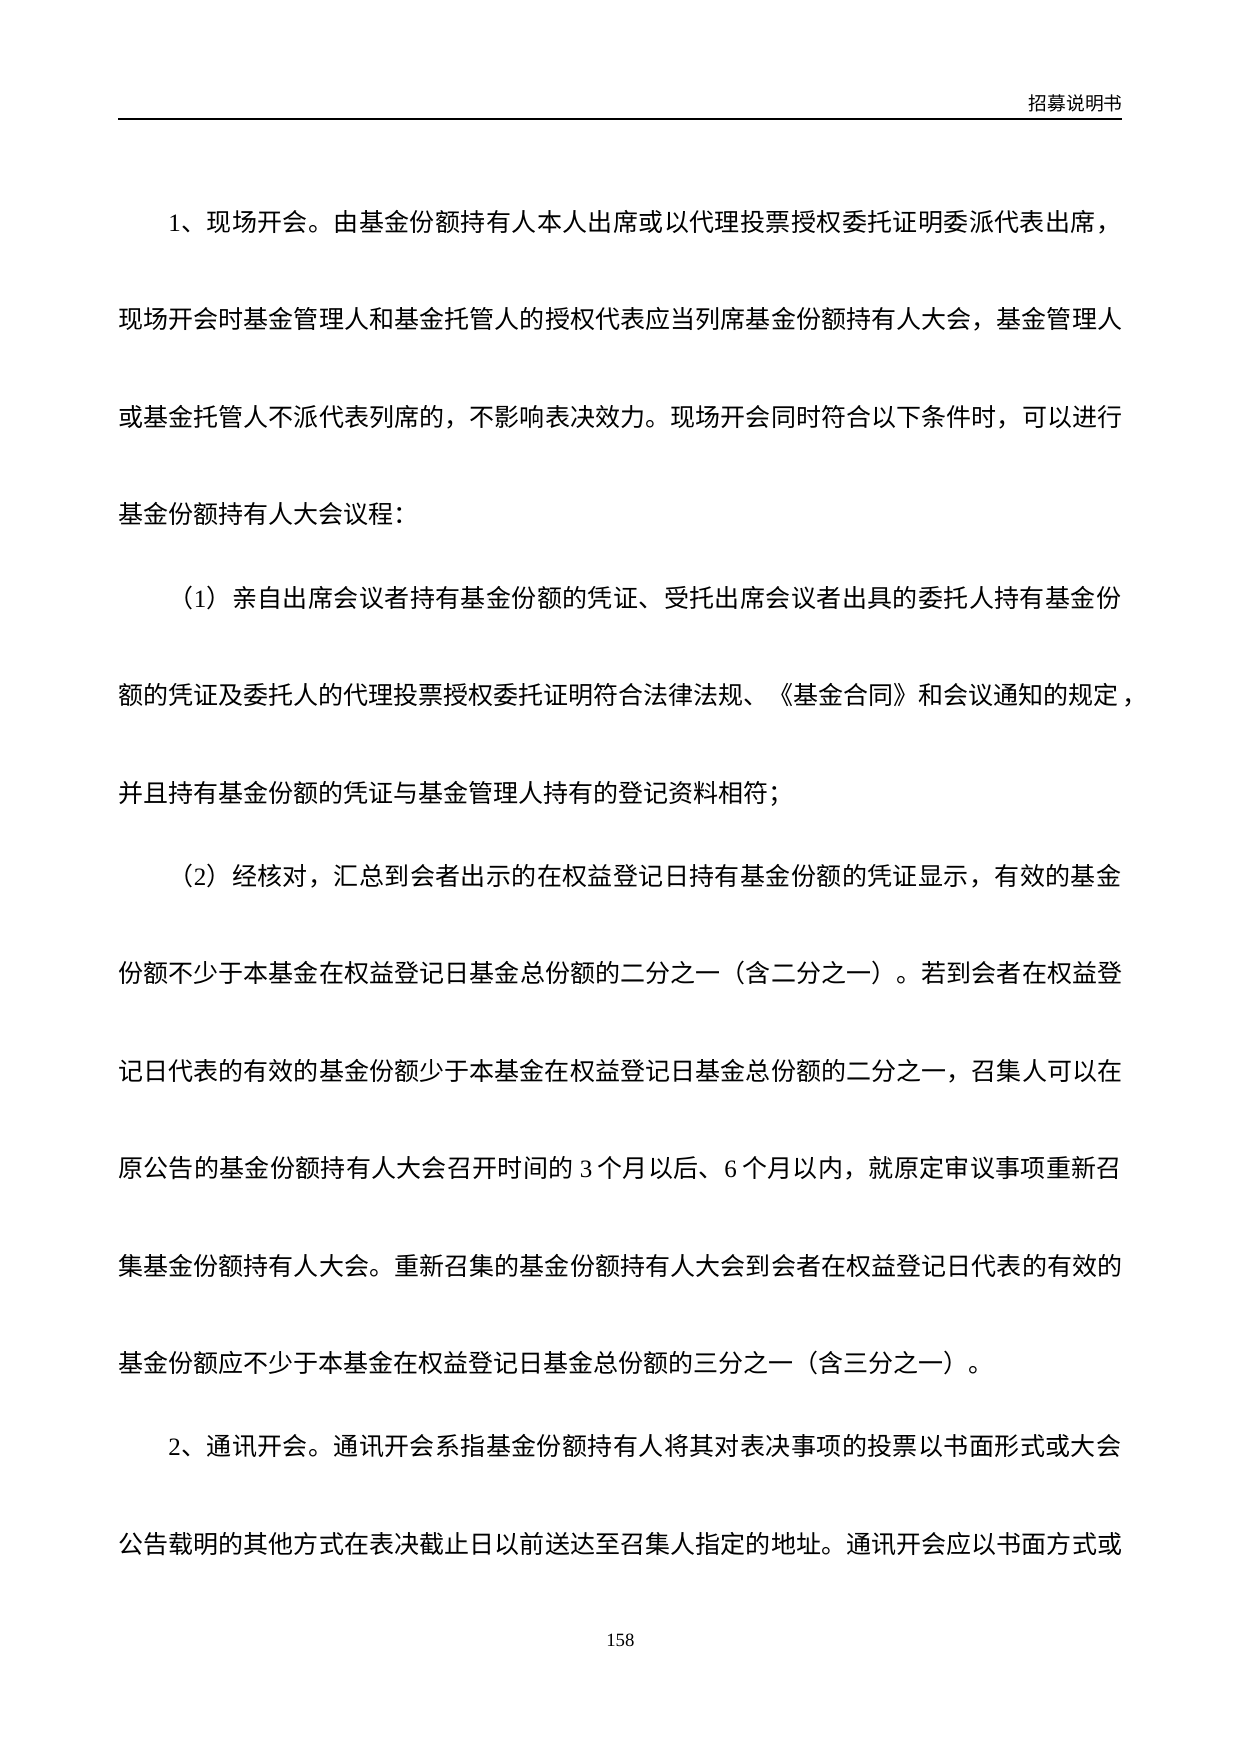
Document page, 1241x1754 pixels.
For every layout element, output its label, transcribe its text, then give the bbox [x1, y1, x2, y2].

text 1、现场开会。由基金份额持有人本人出席或以代理投票授权委托证明委派代表出席，现场开会时基金管理人和基金托管人的授权代表应当列席基金份额持有人大会，基金管理人或基金托管人不派代表列席的，不影响表决效力。现场开会同时符合以下条件时，可以进行基金份额持有人大会议程： [118, 188, 1122, 546]
text （2）经核对，汇总到会者出示的在权益登记日持有基金份额的凭证显示，有效的基金份额不少于本基金在权益登记日基金总份额的二分之一（含二分之一）。若到会者在权益登记日代表的有效的基金份额少于本基金在权益登记日基金总份额的二分之一，召集人可以在原公告的基金份额持有人大会召开时间的3个月以后、6个月以内，就原定审议事项重新召集基金份额持有人大会。重新召集的基金份额持有人大会到会者在权益登记日代表的有效的基金份额应不少于本基金在权益登记日基金总份额的三分之一（含三分之一）。 [118, 842, 1122, 1394]
text （1）亲自出席会议者持有基金份额的凭证、受托出席会议者出具的委托人持有基金份额的凭证及委托人的代理投票授权委托证明符合法律法规、《基金合同》和会议通知的规定，并且持有基金份额的凭证与基金管理人持有的登记资料相符； [118, 564, 1122, 824]
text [118, 1412, 1122, 1575]
